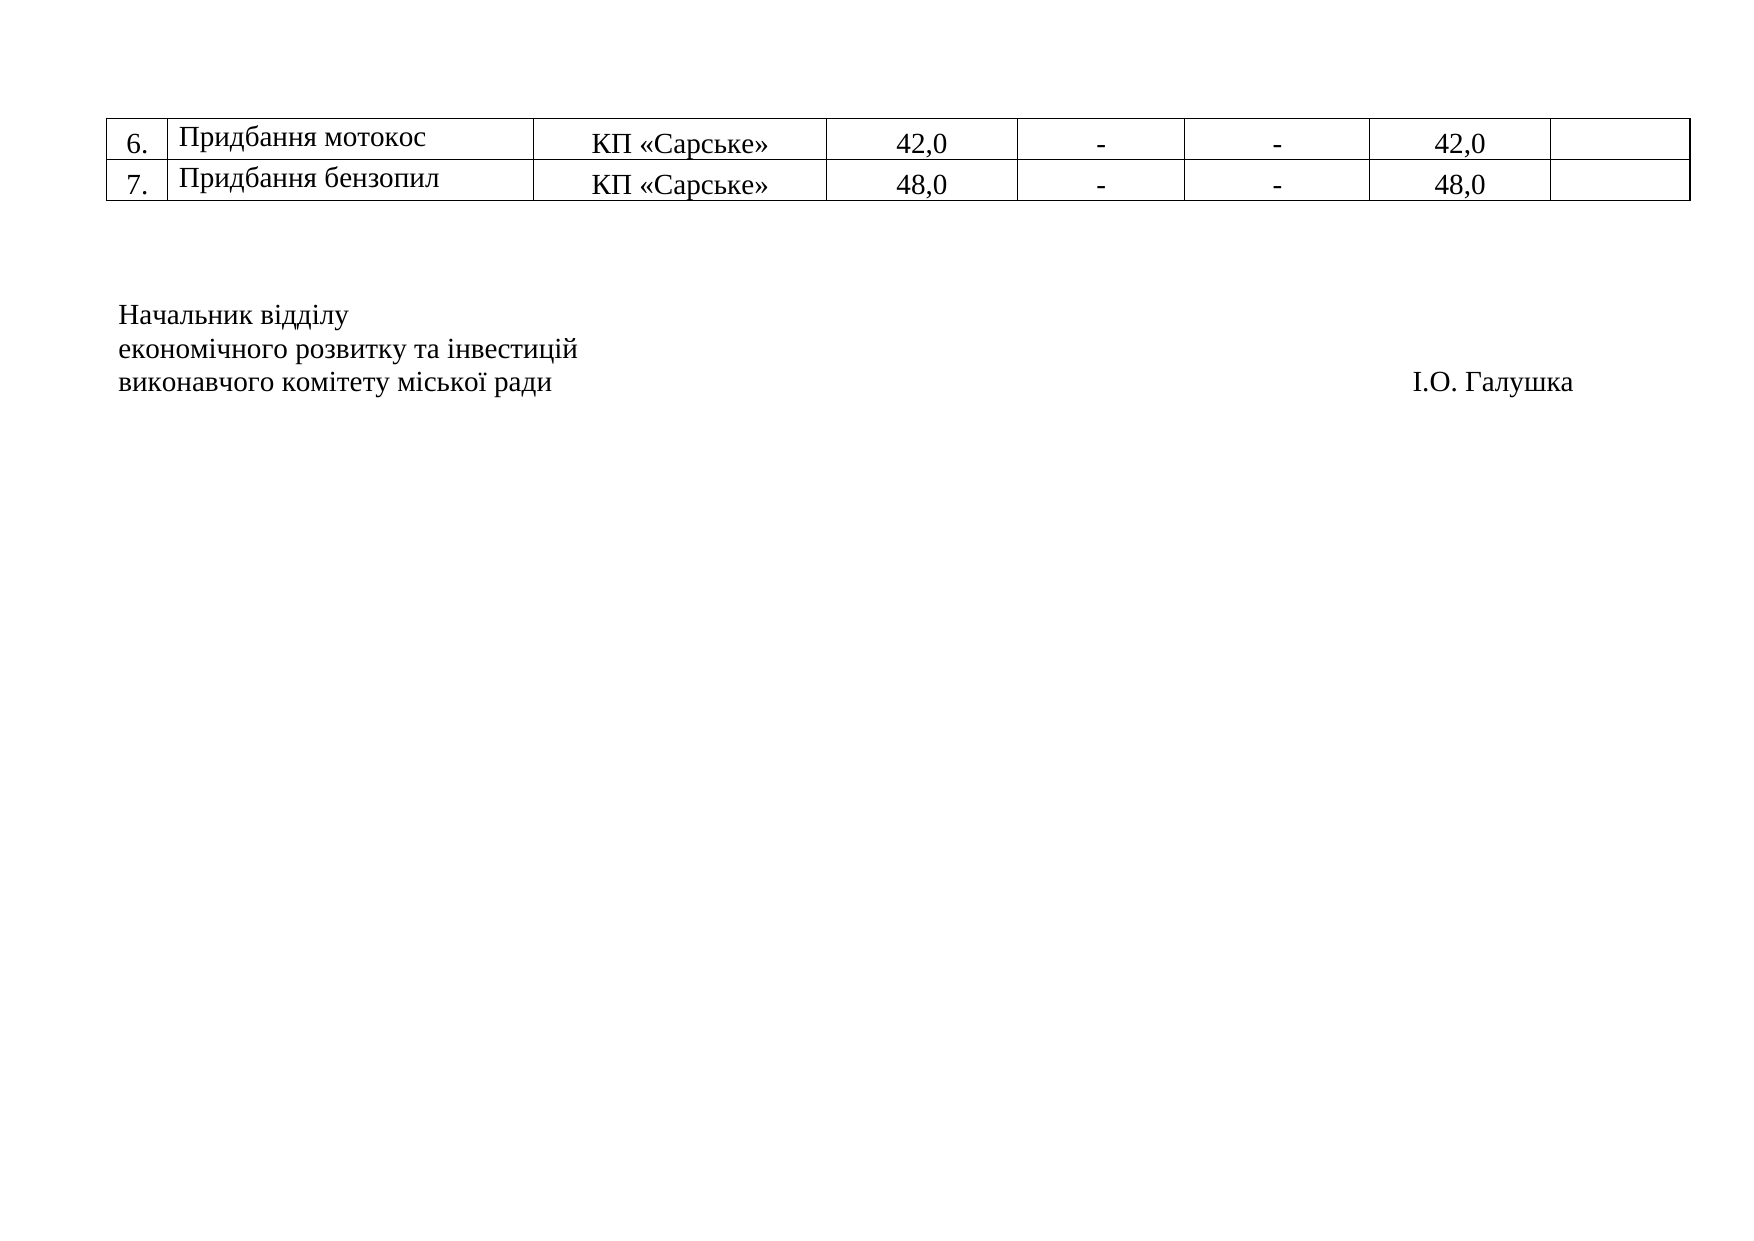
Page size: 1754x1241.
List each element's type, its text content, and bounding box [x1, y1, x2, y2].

table_cell 42,0 [827, 119, 1017, 159]
table_cell - [1018, 119, 1184, 159]
table_cell Придбання мотокос [168, 119, 533, 159]
table_cell 48,0 [1370, 160, 1550, 200]
table_cell 42,0 [1370, 119, 1550, 159]
text виконавчого комітету міської ради І.О. Галушка [118, 364, 1636, 398]
text економічного розвитку та інвестицій [118, 331, 1636, 364]
table_cell КП «Сарське» [534, 119, 826, 159]
text Начальник відділу [118, 297, 1636, 331]
table_cell 7. [107, 160, 167, 200]
table_cell 6. [107, 119, 167, 159]
table_cell - [1185, 119, 1369, 159]
table_cell [1551, 160, 1689, 200]
table_cell - [1018, 160, 1184, 200]
table_cell Придбання бензопил [168, 160, 533, 200]
table_cell 48,0 [827, 160, 1017, 200]
table_cell [1551, 119, 1689, 159]
table_cell КП «Сарське» [534, 160, 826, 200]
table_cell - [1185, 160, 1369, 200]
